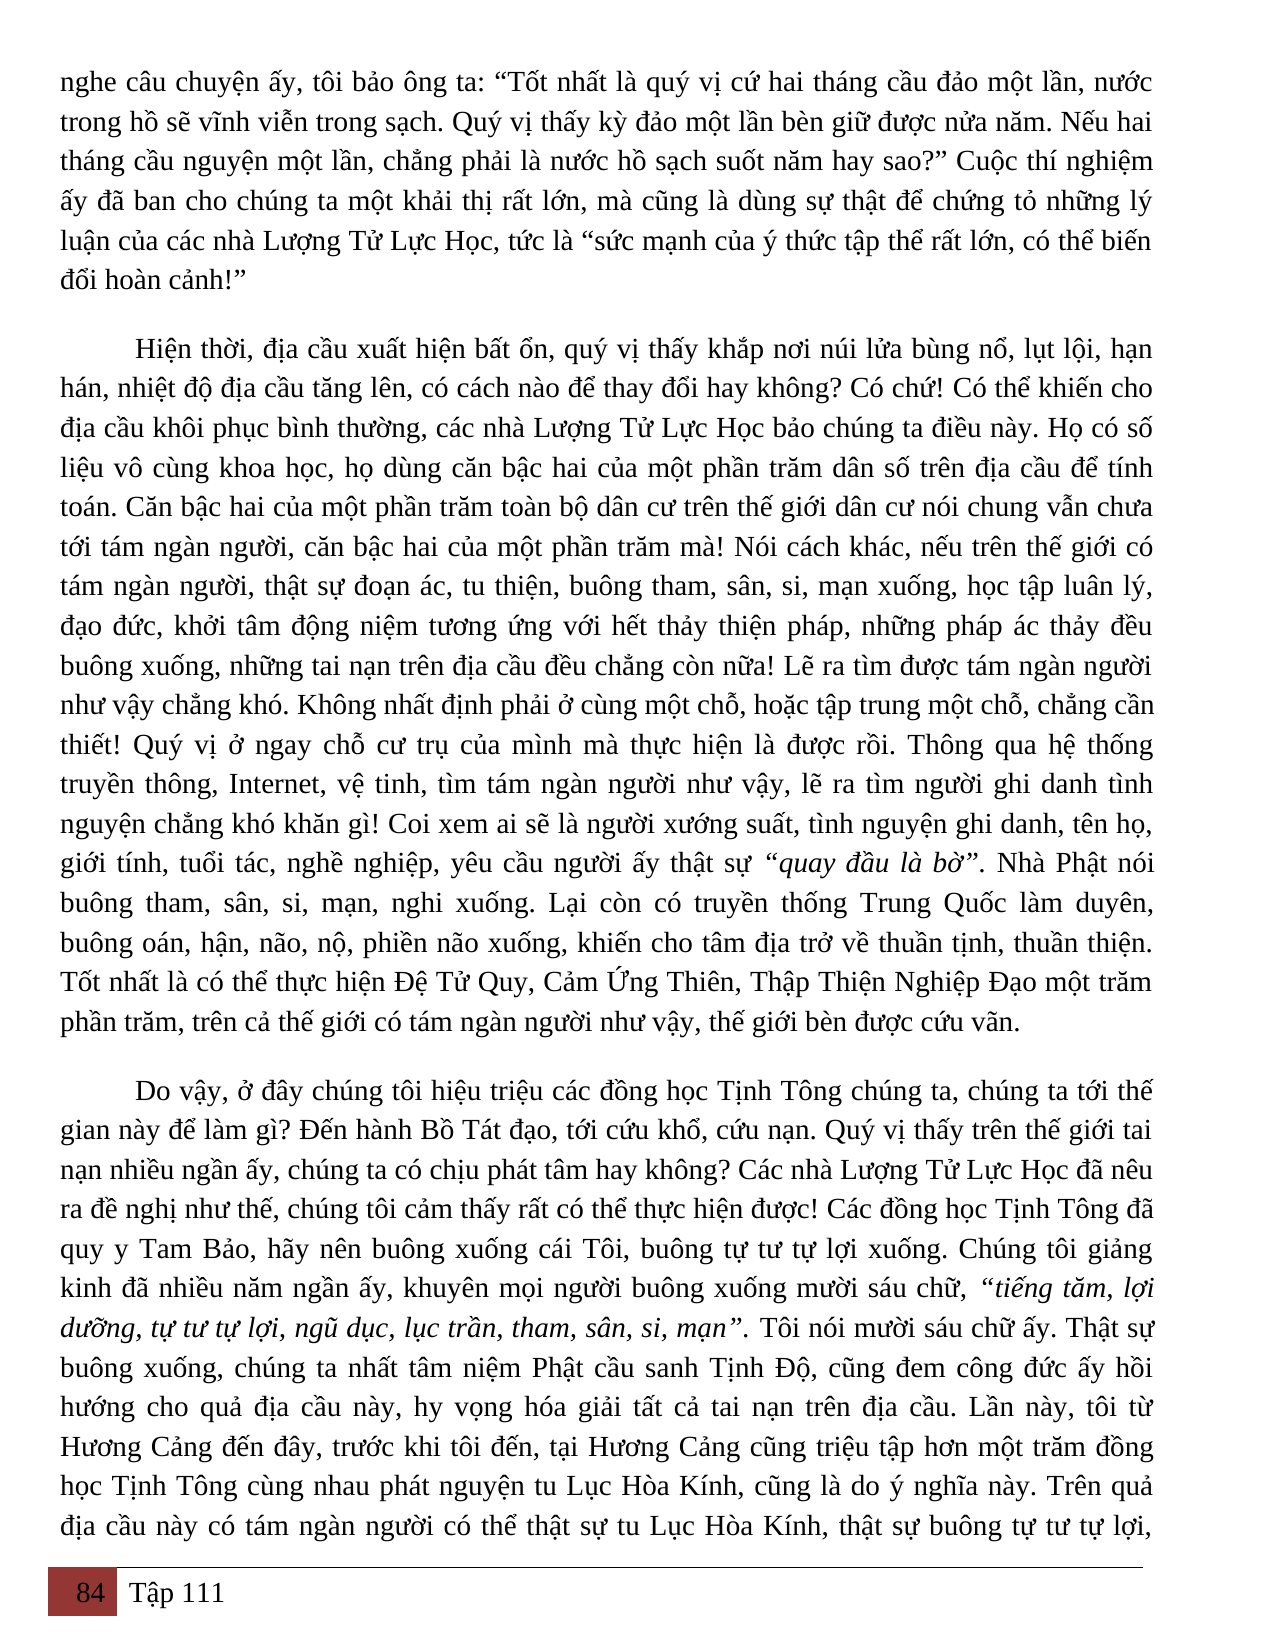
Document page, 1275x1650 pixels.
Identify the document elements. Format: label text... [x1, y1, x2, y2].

text Hiện thời, địa cầu xuất hiện bất ổn, quý vị thấy khắp nơi núi lửa bùng nổ, lụt lội, hạn hán, nhiệt độ địa cầu tăng lên, có cách nào để thay đổi hay không? Có chứ! Có thể khiến cho địa cầu khôi phục bình thường, các nhà Lượng Tử Lực Học bảo chúng ta điều này. Họ có số liệu vô cùng khoa học, họ dùng căn bậc hai của một phần trăm dân số trên địa cầu để tính toán. Căn bậc hai của một phần trăm toàn bộ dân cư trên thế giới dân cư nói chung vẫn chưa tới tám ngàn người, căn bậc hai của một phần trăm mà! Nói cách khác, nếu trên thế giới có tám ngàn người, thật sự đoạn ác, tu thiện, buông tham, sân, si, mạn xuống, học tập luân lý, đạo đức, khởi tâm động niệm tương ứng với hết thảy thiện pháp, những pháp ác thảy đều buông xuống, những tai nạn trên địa cầu đều chẳng còn nữa! Lẽ ra tìm được tám ngàn người như vậy chẳng khó. Không nhất định phải ở cùng một chỗ, hoặc tập trung một chỗ, chẳng cần thiết! Quý vị ở ngay chỗ cư trụ của mình mà thực hiện là được rồi. Thông qua hệ thống truyền thông, Internet, vệ tinh, tìm tám ngàn người như vậy, lẽ ra tìm người ghi danh tình nguyện chẳng khó khăn gì! Coi xem ai sẽ là người xướng suất, tình nguyện ghi danh, tên họ, giới tính, tuổi tác, nghề nghiệp, yêu cầu người ấy thật sự “quay đầu là bờ”. Nhà Phật nói buông tham, sân, si, mạn, nghi xuống. Lại còn có truyền thống Trung Quốc làm duyên, buông oán, hận, não, nộ, phiền não xuống, khiến cho tâm địa trở về thuần tịnh, thuần thiện. Tốt nhất là có thể thực hiện Đệ Tử Quy, Cảm Ứng Thiên, Thập Thiện Nghiệp Đạo một trăm phần trăm, trên cả thế giới có tám ngàn người như vậy, thế giới bèn được cứu vãn. [60, 327, 1155, 1039]
